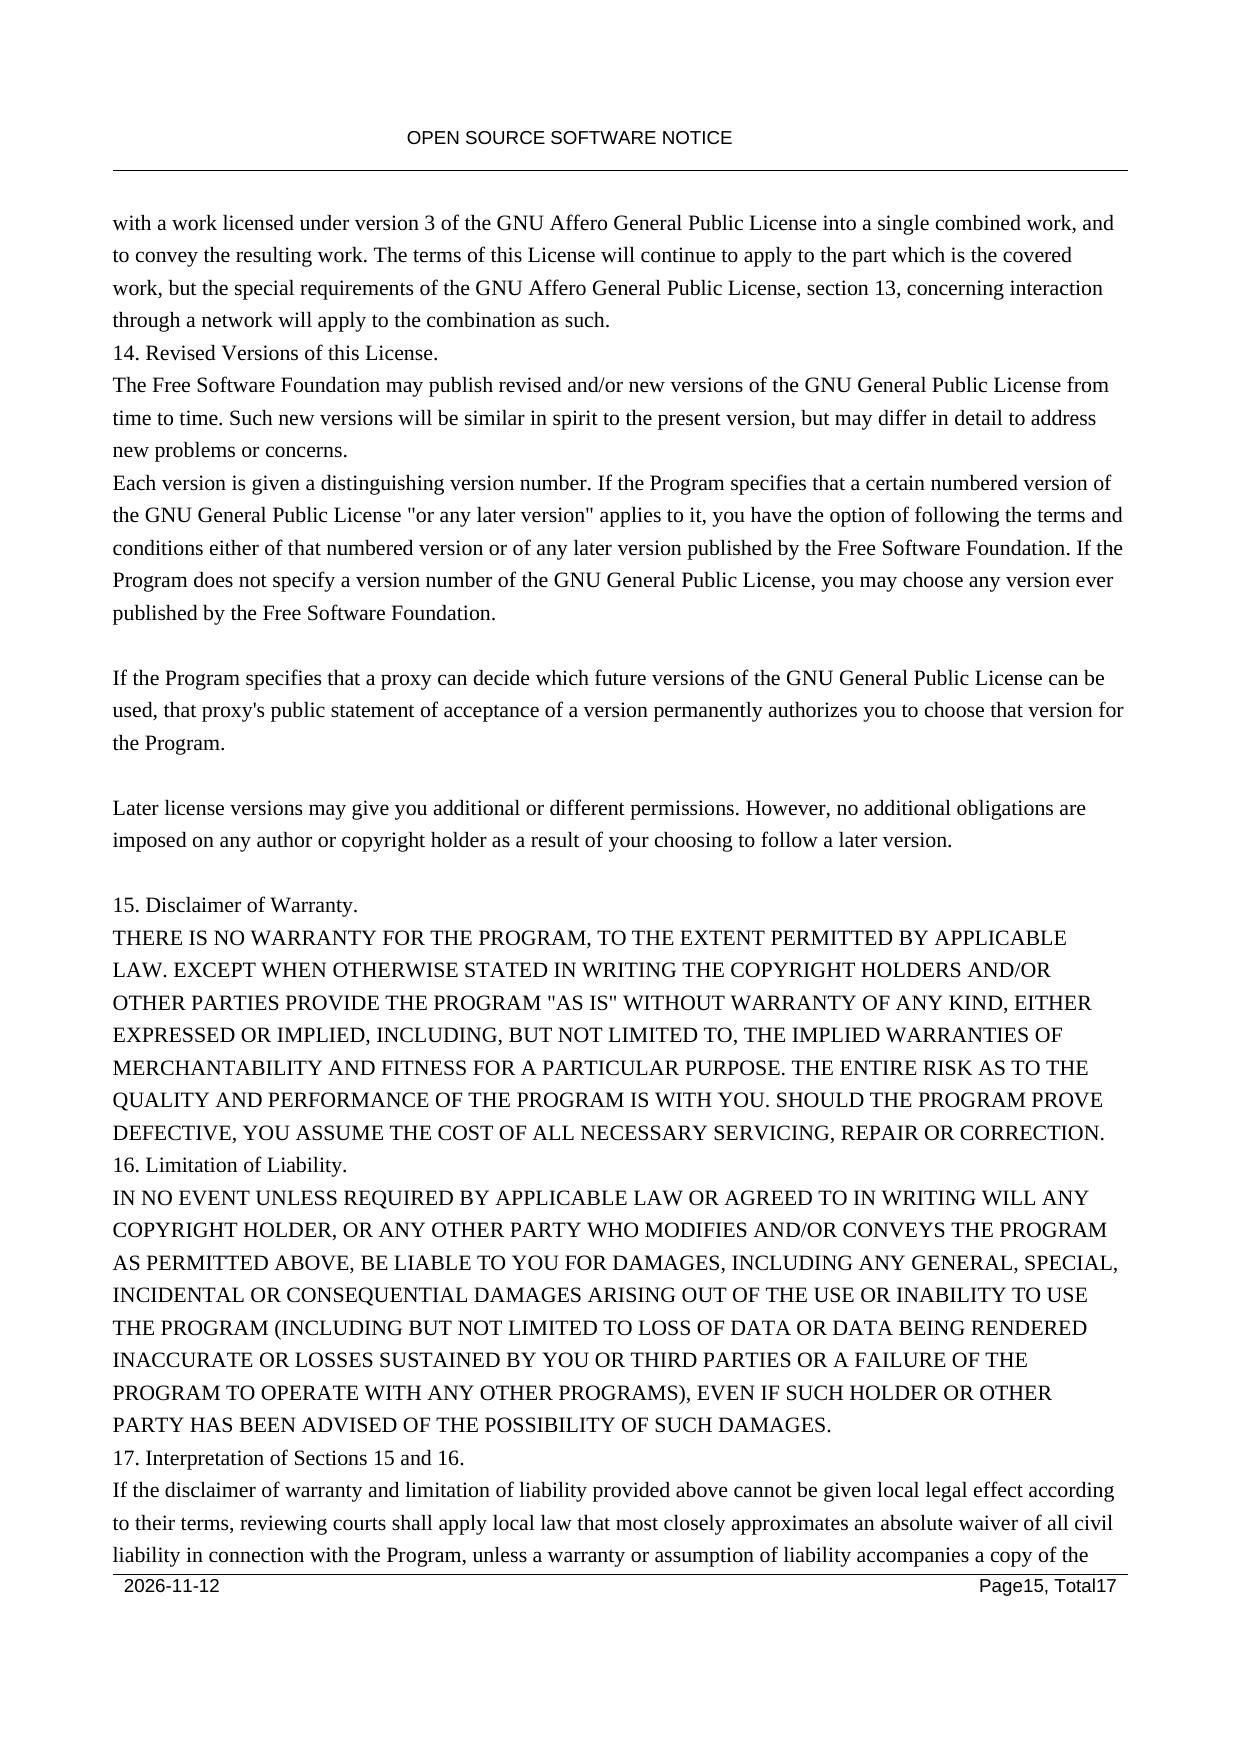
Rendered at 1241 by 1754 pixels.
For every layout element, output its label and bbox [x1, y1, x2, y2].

text [112, 206, 1128, 1571]
